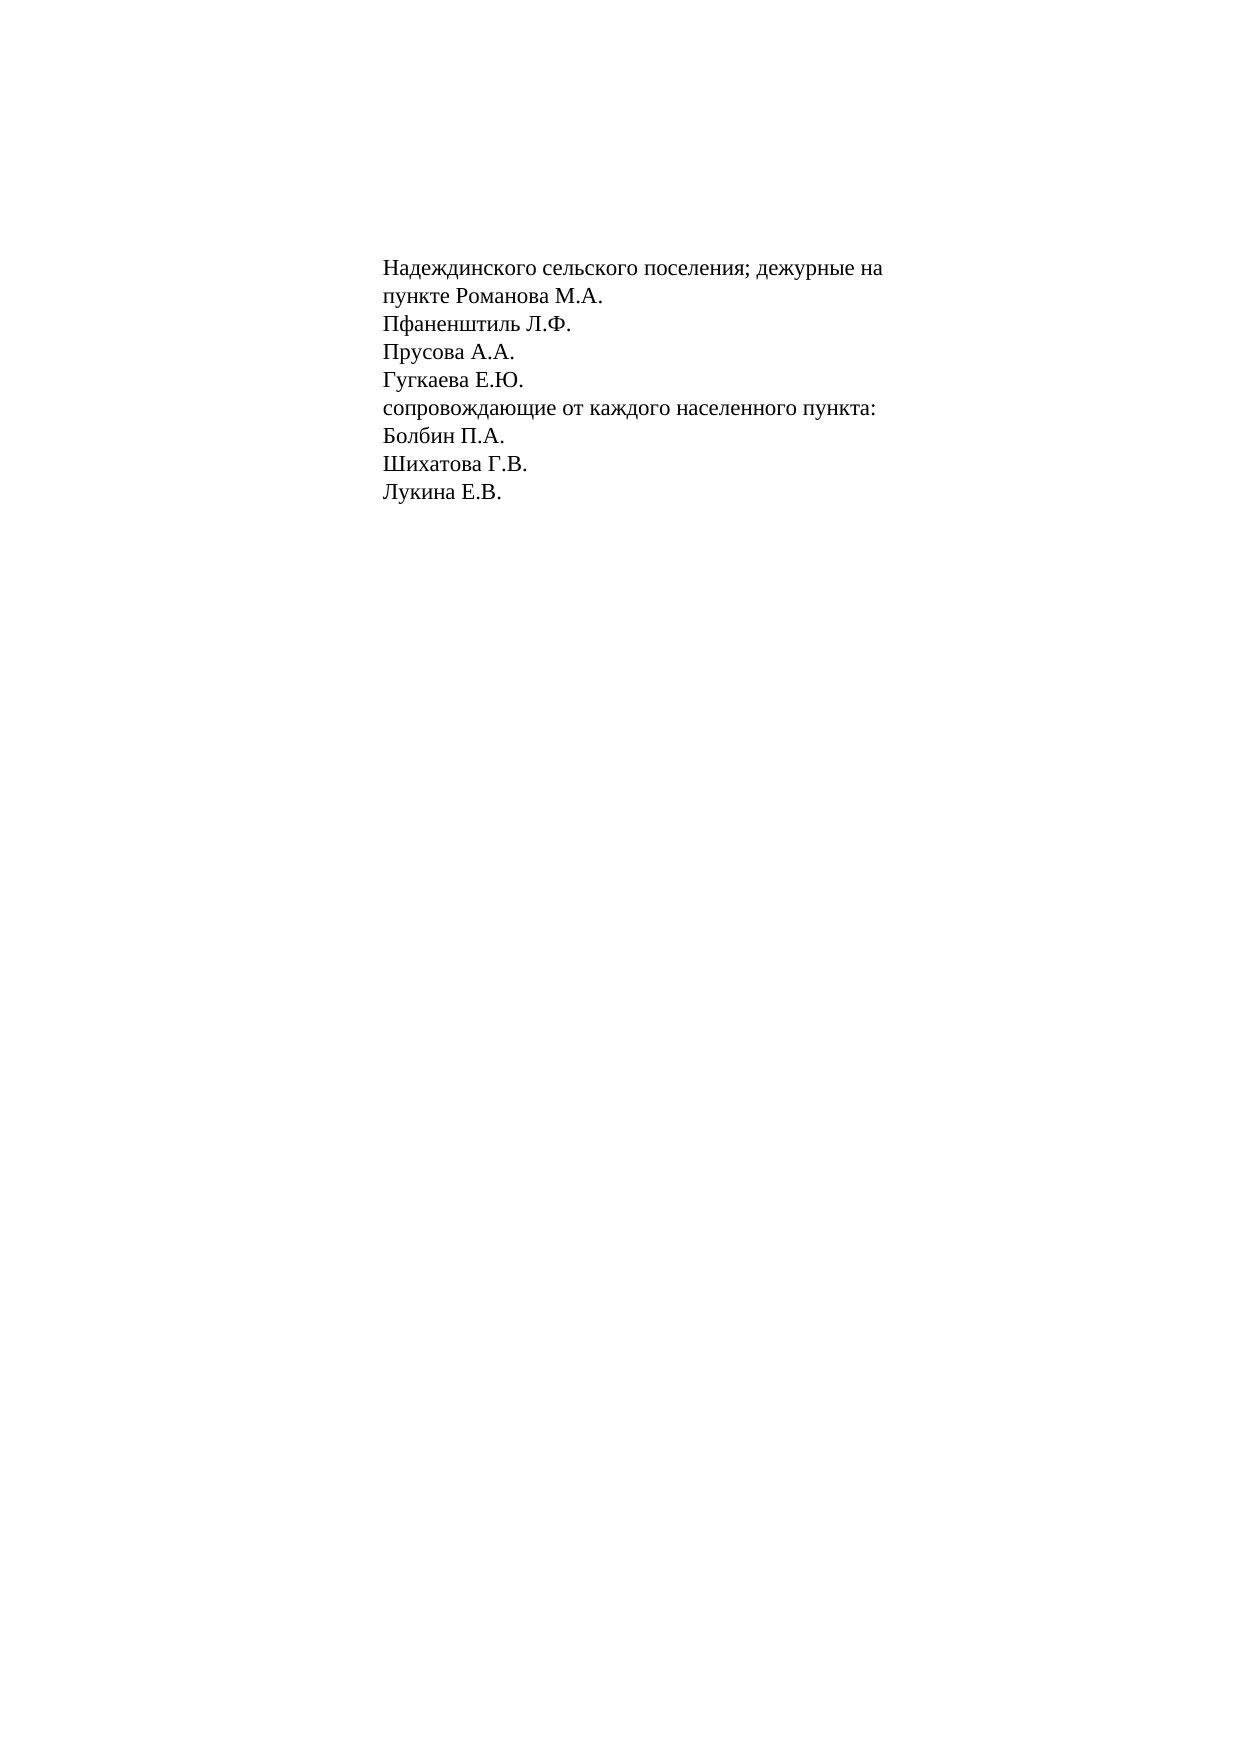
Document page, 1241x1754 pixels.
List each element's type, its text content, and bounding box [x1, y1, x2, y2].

text сопровождающие от каждого населенного пункта: [383, 393, 913, 421]
text Прусова А.А. [383, 337, 913, 365]
text Болбин П.А. [383, 421, 913, 449]
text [383, 253, 890, 309]
text Гугкаева Е.Ю. [383, 365, 913, 393]
text Шихатова Г.В. [383, 449, 913, 477]
text Пфаненштиль Л.Ф. [383, 309, 913, 337]
text Лукина Е.В. [383, 477, 913, 505]
